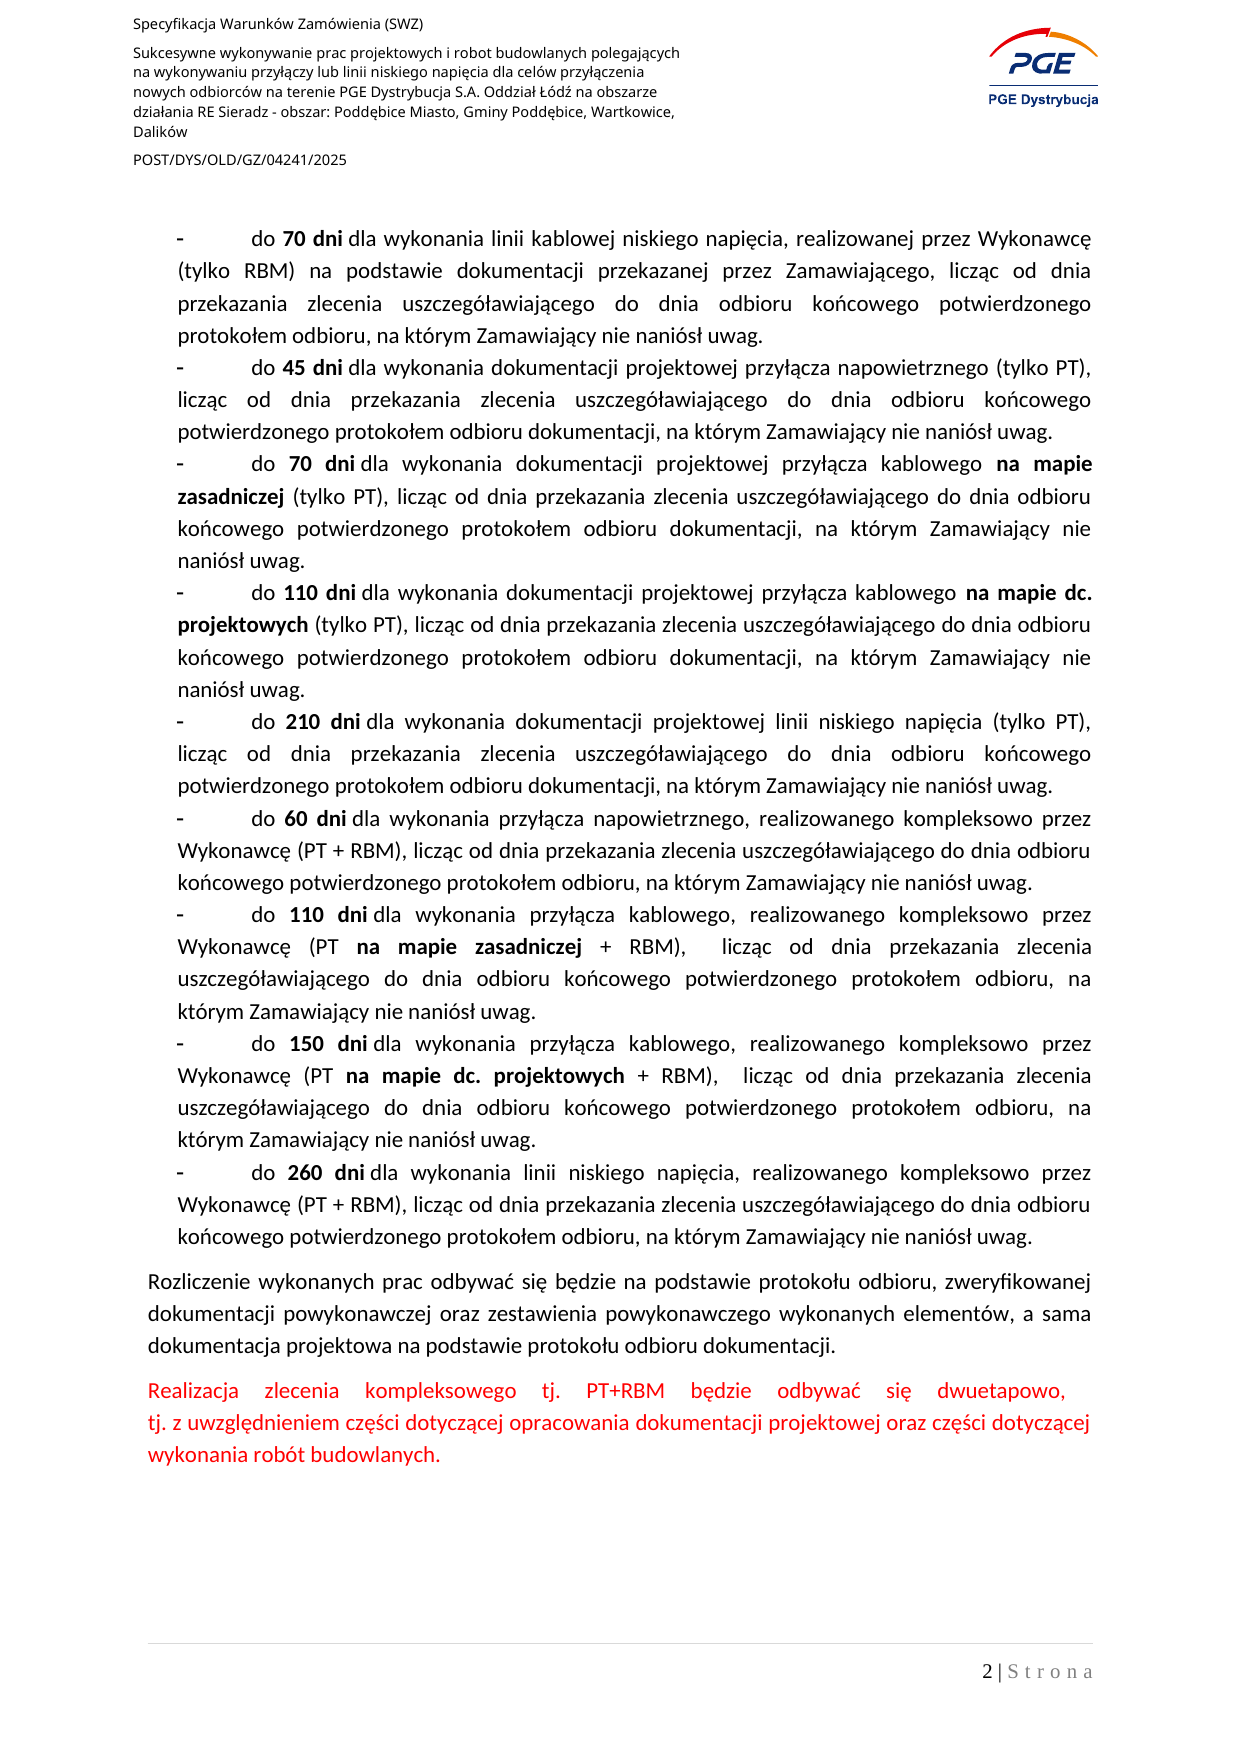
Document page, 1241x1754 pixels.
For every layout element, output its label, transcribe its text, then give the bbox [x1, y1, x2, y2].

text do 150 dni dla wykonania przyłącza kablowego, realizowanego kompleksowo przez Wykonawcę (PT na mapie dc. projektowych + RBM), licząc od dnia przekazania zlecenia uszczegóławiającego do dnia odbioru końcowego potwierdzonego protokołem odbioru, na którym Zamawiający nie naniósł uwag. [176, 1029, 1093, 1153]
text do 110 dni dla wykonania dokumentacji projektowej przyłącza kablowego na mapie dc. projektowych (tylko PT), licząc od dnia przekazania zlecenia uszczegóławiającego do dnia odbioru końcowego potwierdzonego protokołem odbioru dokumentacji, na którym Zamawiający nie naniósł uwag. [176, 578, 1093, 703]
text Realizacja zlecenia kompleksowego tj. PT+RBM będzie odbywać się dwuetapowo, tj. z uwzględnieniem części dotyczącej opracowania dokumentacji projektowej oraz części dotyczącej wykonania robót budowlanych. [148, 1376, 1093, 1468]
text do 45 dni dla wykonania dokumentacji projektowej przyłącza napowietrznego (tylko PT), licząc od dnia przekazania zlecenia uszczegóławiającego do dnia odbioru końcowego potwierdzonego protokołem odbioru dokumentacji, na którym Zamawiający nie naniósł uwag. [176, 353, 1093, 445]
text do 70 dni dla wykonania linii kablowej niskiego napięcia, realizowanej przez Wykonawcę (tylko RBM) na podstawie dokumentacji przekazanej przez Zamawiającego, licząc od dnia przekazania zlecenia uszczegóławiającego do dnia odbioru końcowego potwierdzonego protokołem odbioru, na którym Zamawiający nie naniósł uwag. [176, 224, 1093, 349]
text do 70 dni dla wykonania dokumentacji projektowej przyłącza kablowego na mapie zasadniczej (tylko PT), licząc od dnia przekazania zlecenia uszczegóławiającego do dnia odbioru końcowego potwierdzonego protokołem odbioru dokumentacji, na którym Zamawiający nie naniósł uwag. [176, 449, 1093, 574]
text do 60 dni dla wykonania przyłącza napowietrznego, realizowanego kompleksowo przez Wykonawcę (PT + RBM), licząc od dnia przekazania zlecenia uszczegóławiającego do dnia odbioru końcowego potwierdzonego protokołem odbioru, na którym Zamawiający nie naniósł uwag. [176, 804, 1093, 896]
text Rozliczenie wykonanych prac odbywać się będzie na podstawie protokołu odbioru, zweryfikowanej dokumentacji powykonawczej oraz zestawienia powykonawczego wykonanych elementów, a sama dokumentacja projektowa na podstawie protokołu odbioru dokumentacji. [148, 1267, 1093, 1359]
text do 260 dni dla wykonania linii niskiego napięcia, realizowanego kompleksowo przez Wykonawcę (PT + RBM), licząc od dnia przekazania zlecenia uszczegóławiającego do dnia odbioru końcowego potwierdzonego protokołem odbioru, na którym Zamawiający nie naniósł uwag. [176, 1158, 1093, 1250]
text do 110 dni dla wykonania przyłącza kablowego, realizowanego kompleksowo przez Wykonawcę (PT na mapie zasadniczej + RBM), licząc od dnia przekazania zlecenia uszczegóławiającego do dnia odbioru końcowego potwierdzonego protokołem odbioru, na którym Zamawiający nie naniósł uwag. [176, 900, 1093, 1025]
text do 210 dni dla wykonania dokumentacji projektowej linii niskiego napięcia (tylko PT), licząc od dnia przekazania zlecenia uszczegóławiającego do dnia odbioru końcowego potwierdzonego protokołem odbioru dokumentacji, na którym Zamawiający nie naniósł uwag. [176, 707, 1093, 799]
